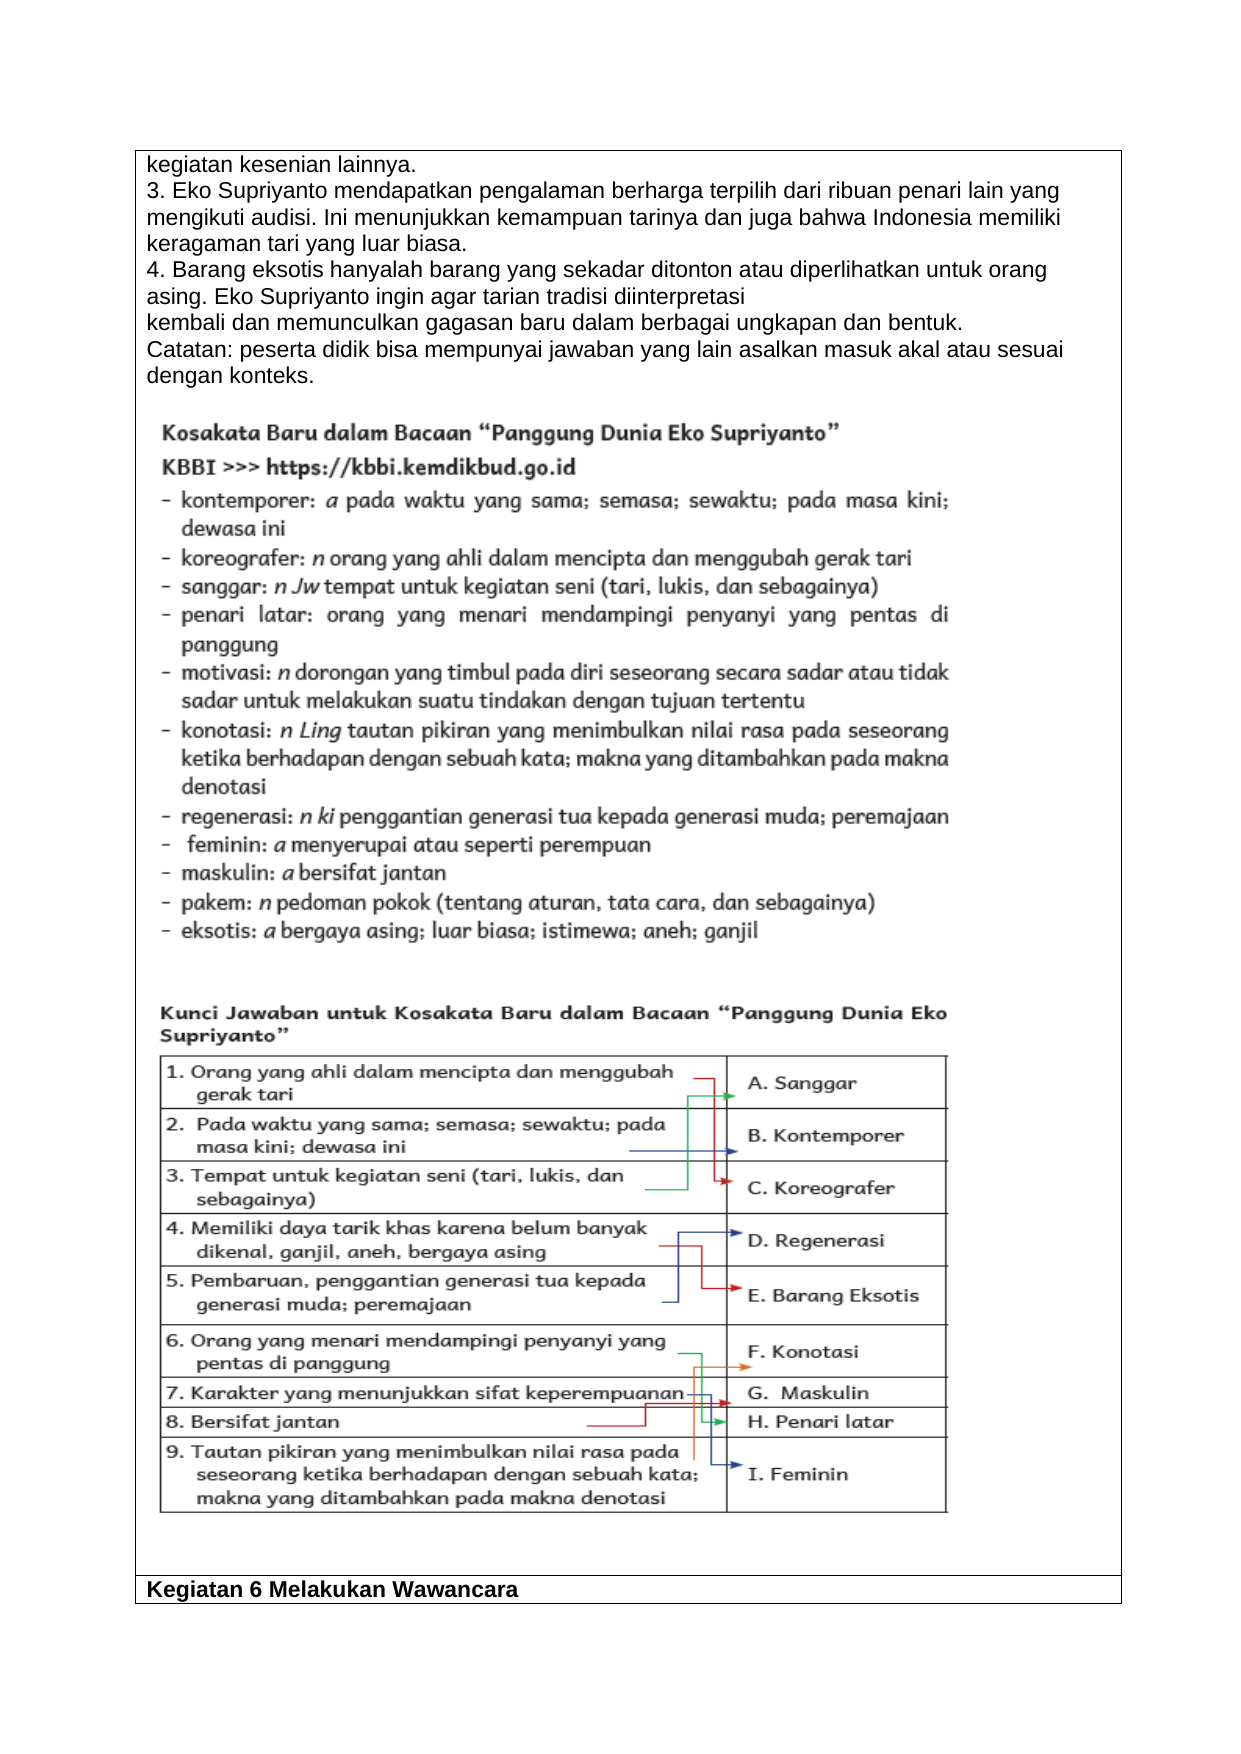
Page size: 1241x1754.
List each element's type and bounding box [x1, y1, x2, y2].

table_cell [136, 151, 1121, 1575]
picture [146, 994, 997, 1523]
picture [146, 414, 1014, 968]
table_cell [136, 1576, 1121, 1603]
